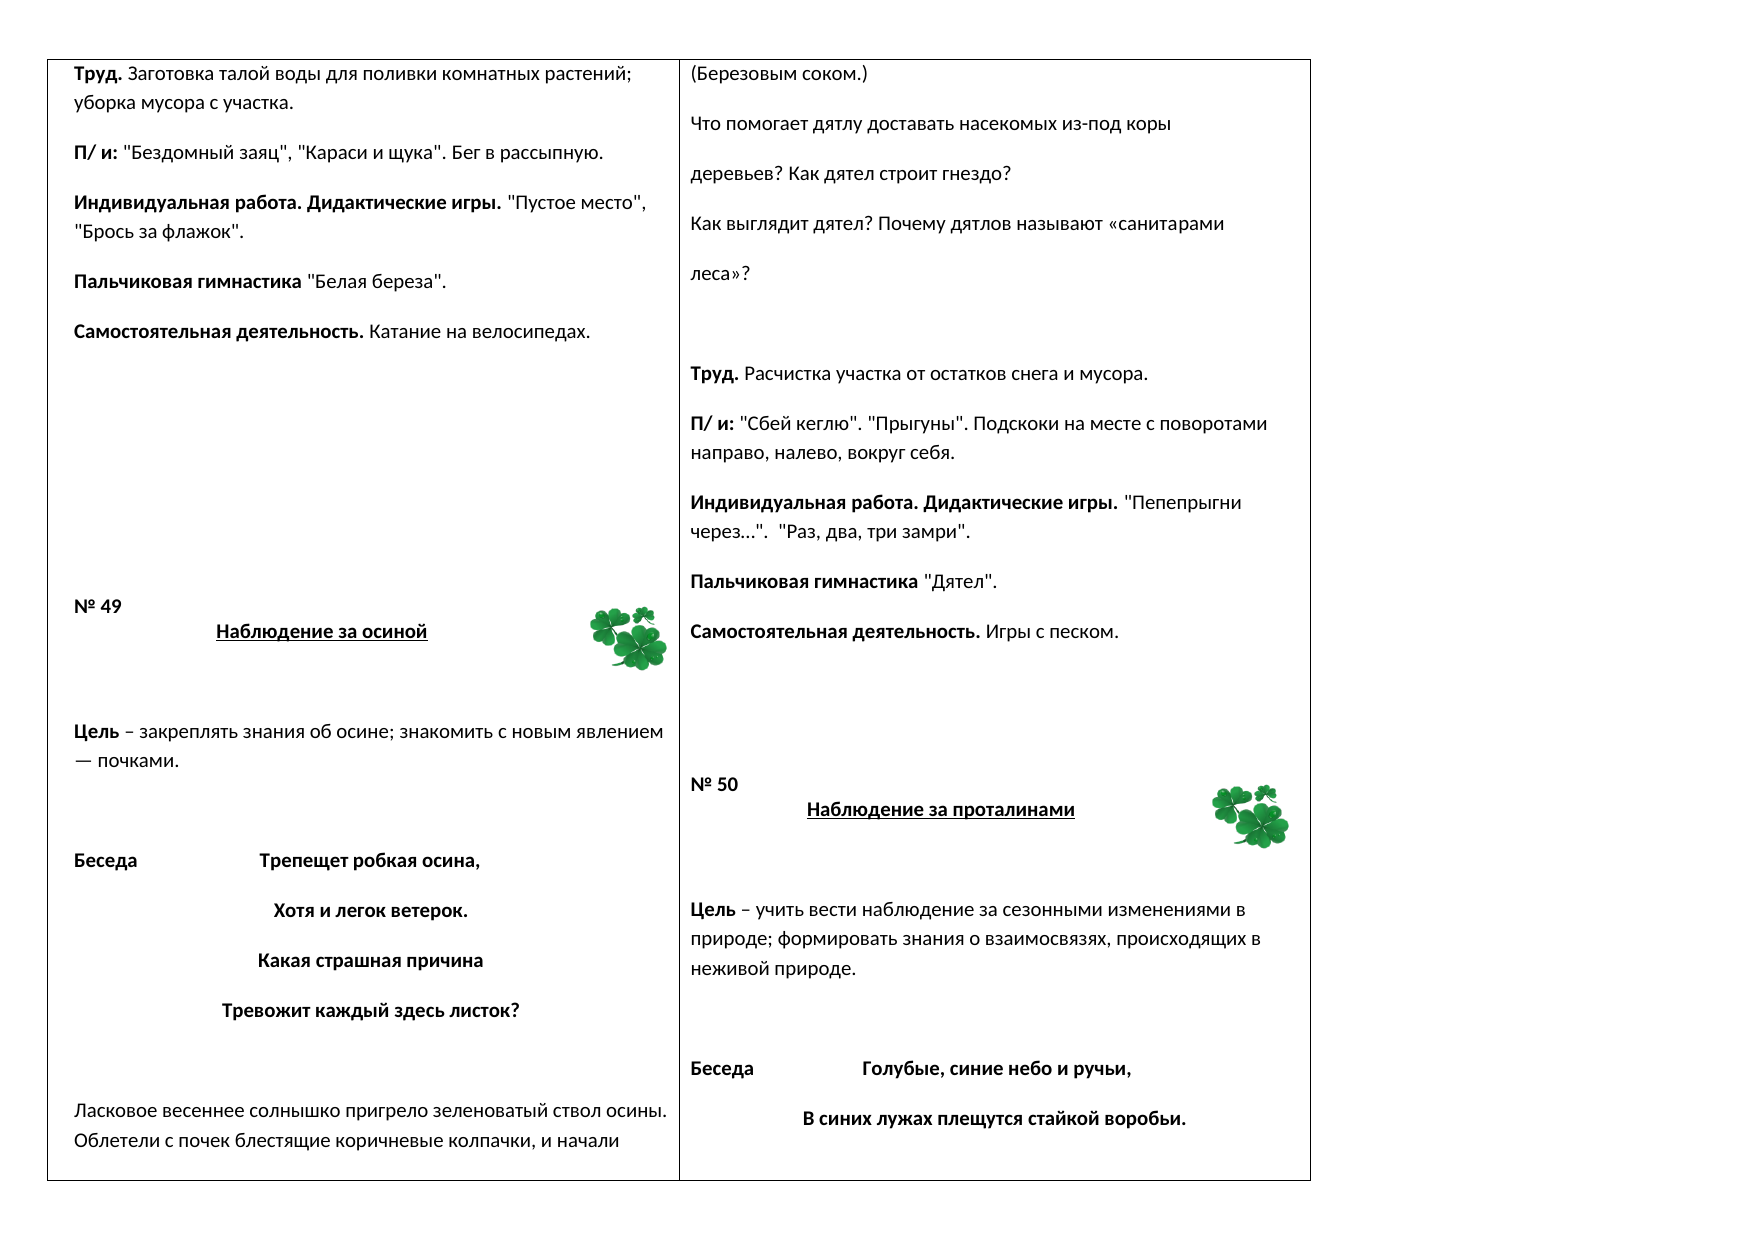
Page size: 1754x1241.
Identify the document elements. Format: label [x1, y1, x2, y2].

table_cell [680, 60, 1310, 1180]
table_cell [48, 60, 679, 1180]
picture [1210, 779, 1291, 850]
picture [588, 601, 669, 672]
